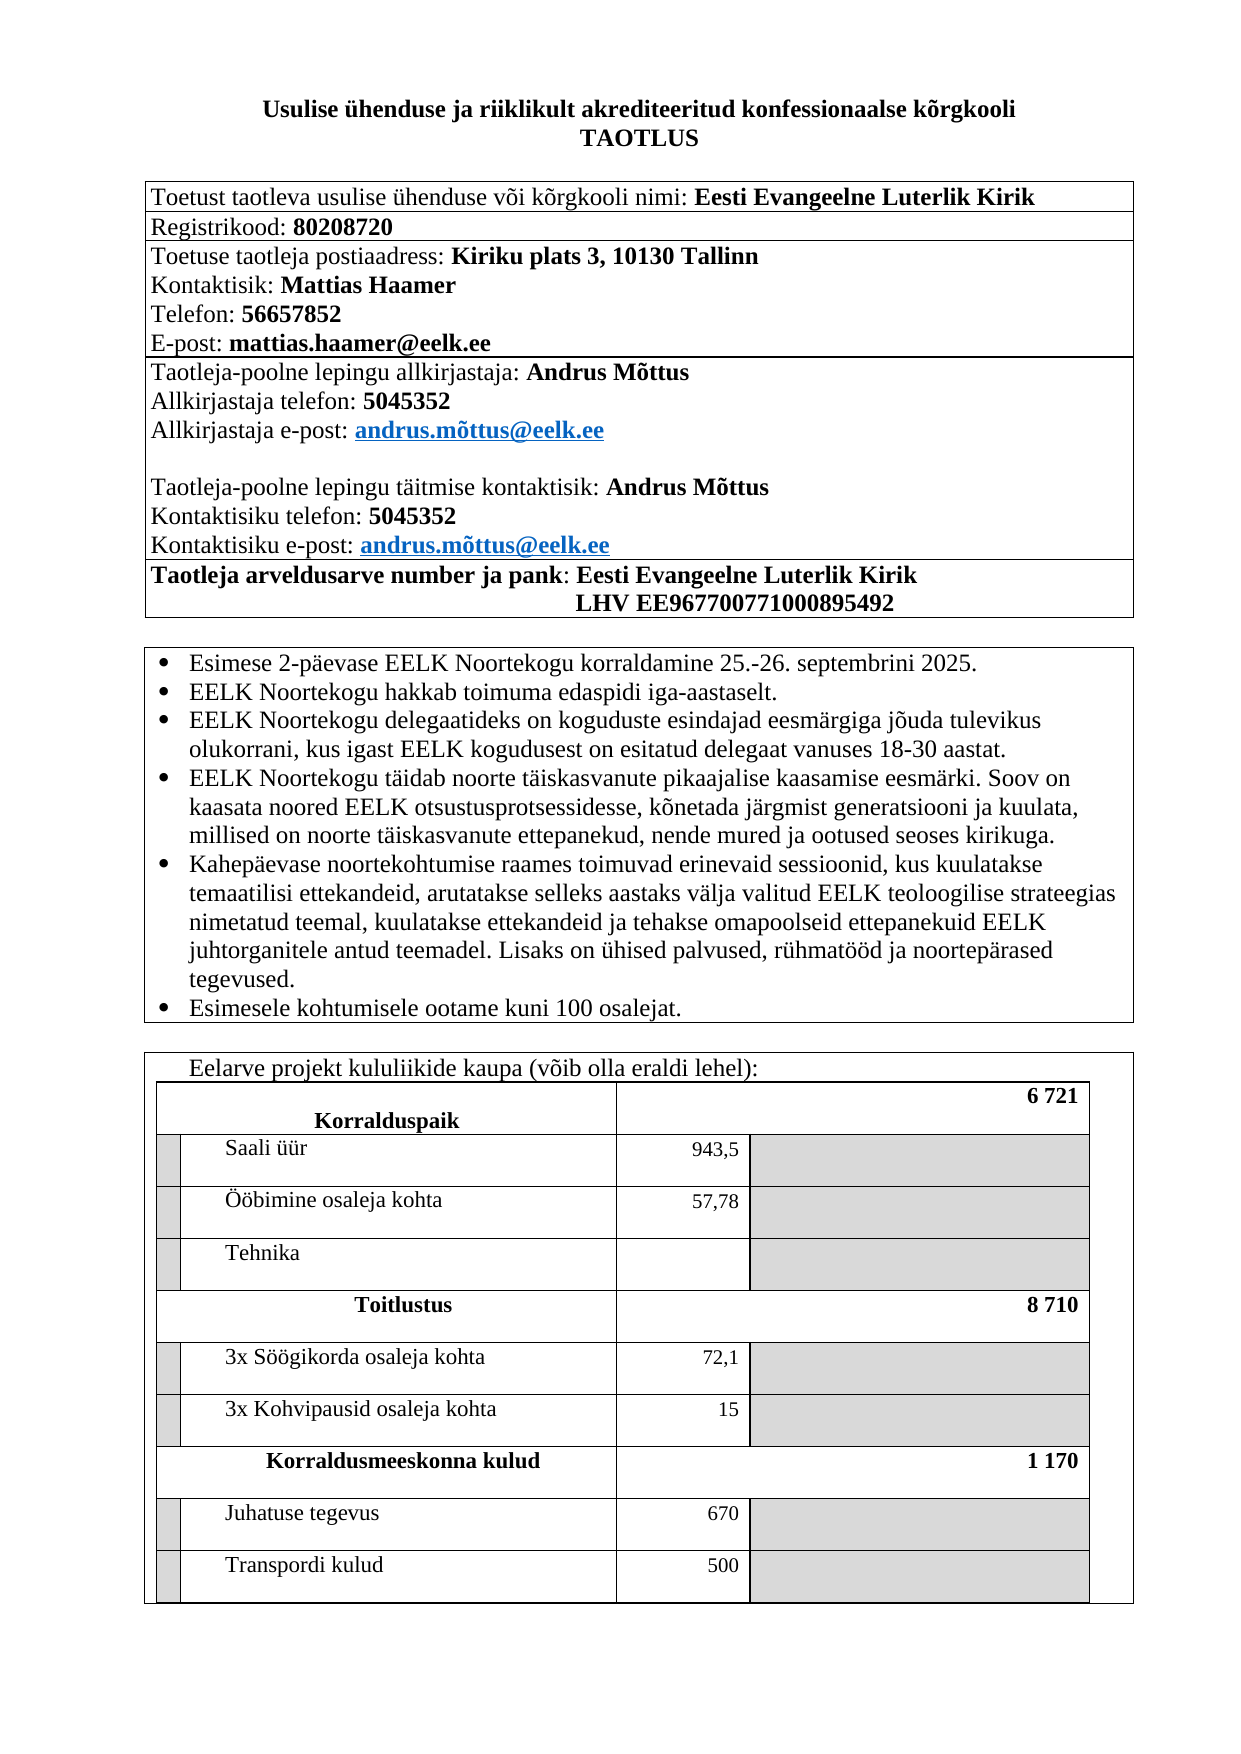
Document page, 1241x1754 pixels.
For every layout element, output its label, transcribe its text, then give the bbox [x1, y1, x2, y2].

table_header Eelarve projekt kululiikide kaupa (võib olla eraldi lehel): [145, 1053, 1133, 1603]
text Usulise ühenduse ja riiklikult akrediteeritud konfessionaalse kõrgkooli [144, 94, 1134, 123]
table_cell Taotleja-poolne lepingu allkirjastaja: Andrus Mõttus Allkirjastaja telefon: 5045352 Allkirjastaja e-post: andrus.mõttus@eelk.ee Taotleja-poolne lepingu täitmise kontaktisik: Andrus Mõttus Kontaktisiku telefon: 5045352 Kontaktisiku e-post: andrus.mõttus@eelk.ee [146, 358, 1133, 559]
table_header Esimese 2-päevase EELK Noortekogu korraldamine 25.-26. septembrini 2025. EELK Noortekogu hakkab toimuma edaspidi iga-aastaselt. EELK Noortekogu delegaatideks on koguduste esindajad eesmärgiga jõuda tulevikus olukorrani, kus igast EELK kogudusest on esitatud delegaat vanuses 18-30 aastat. EELK Noortekogu täidab noorte täiskasvanute pikaajalise kaasamise eesmärki. Soov on kaasata noored EELK otsustusprotsessidesse, kõnetada järgmist generatsiooni ja kuulata, millised on noorte täiskasvanute ettepanekud, nende mured ja ootused seoses kirikuga. Kahepäevase noortekohtumise raames toimuvad erinevaid sessioonid, kus kuulatakse temaatilisi ettekandeid, arutatakse selleks aastaks välja valitud EELK teoloogilise strateegias nimetatud teemal, kuulatakse ettekandeid ja tehakse omapoolseid ettepanekuid EELK juhtorganitele antud teemadel. Lisaks on ühised palvused, rühmatööd ja noortepärased tegevused. Esimesele kohtumisele ootame kuni 100 osalejat. [145, 648, 1133, 1022]
table_cell Taotleja arveldusarve number ja pank: Eesti Evangeelne Luterlik Kirik LHV EE967700771000895492 [146, 560, 1133, 617]
table_cell Registrikood: 80208720 [146, 212, 1133, 240]
text TAOTLUS [144, 123, 1134, 152]
table_header Toetust taotleva usulise ühenduse või kõrgkooli nimi: Eesti Evangeelne Luterlik Kirik [146, 182, 1133, 211]
table_cell Toetuse taotleja postiaadress: Kiriku plats 3, 10130 Tallinn Kontaktisik: Mattias Haamer Telefon: 56657852 E-post: mattias.haamer@eelk.ee [146, 241, 1133, 356]
